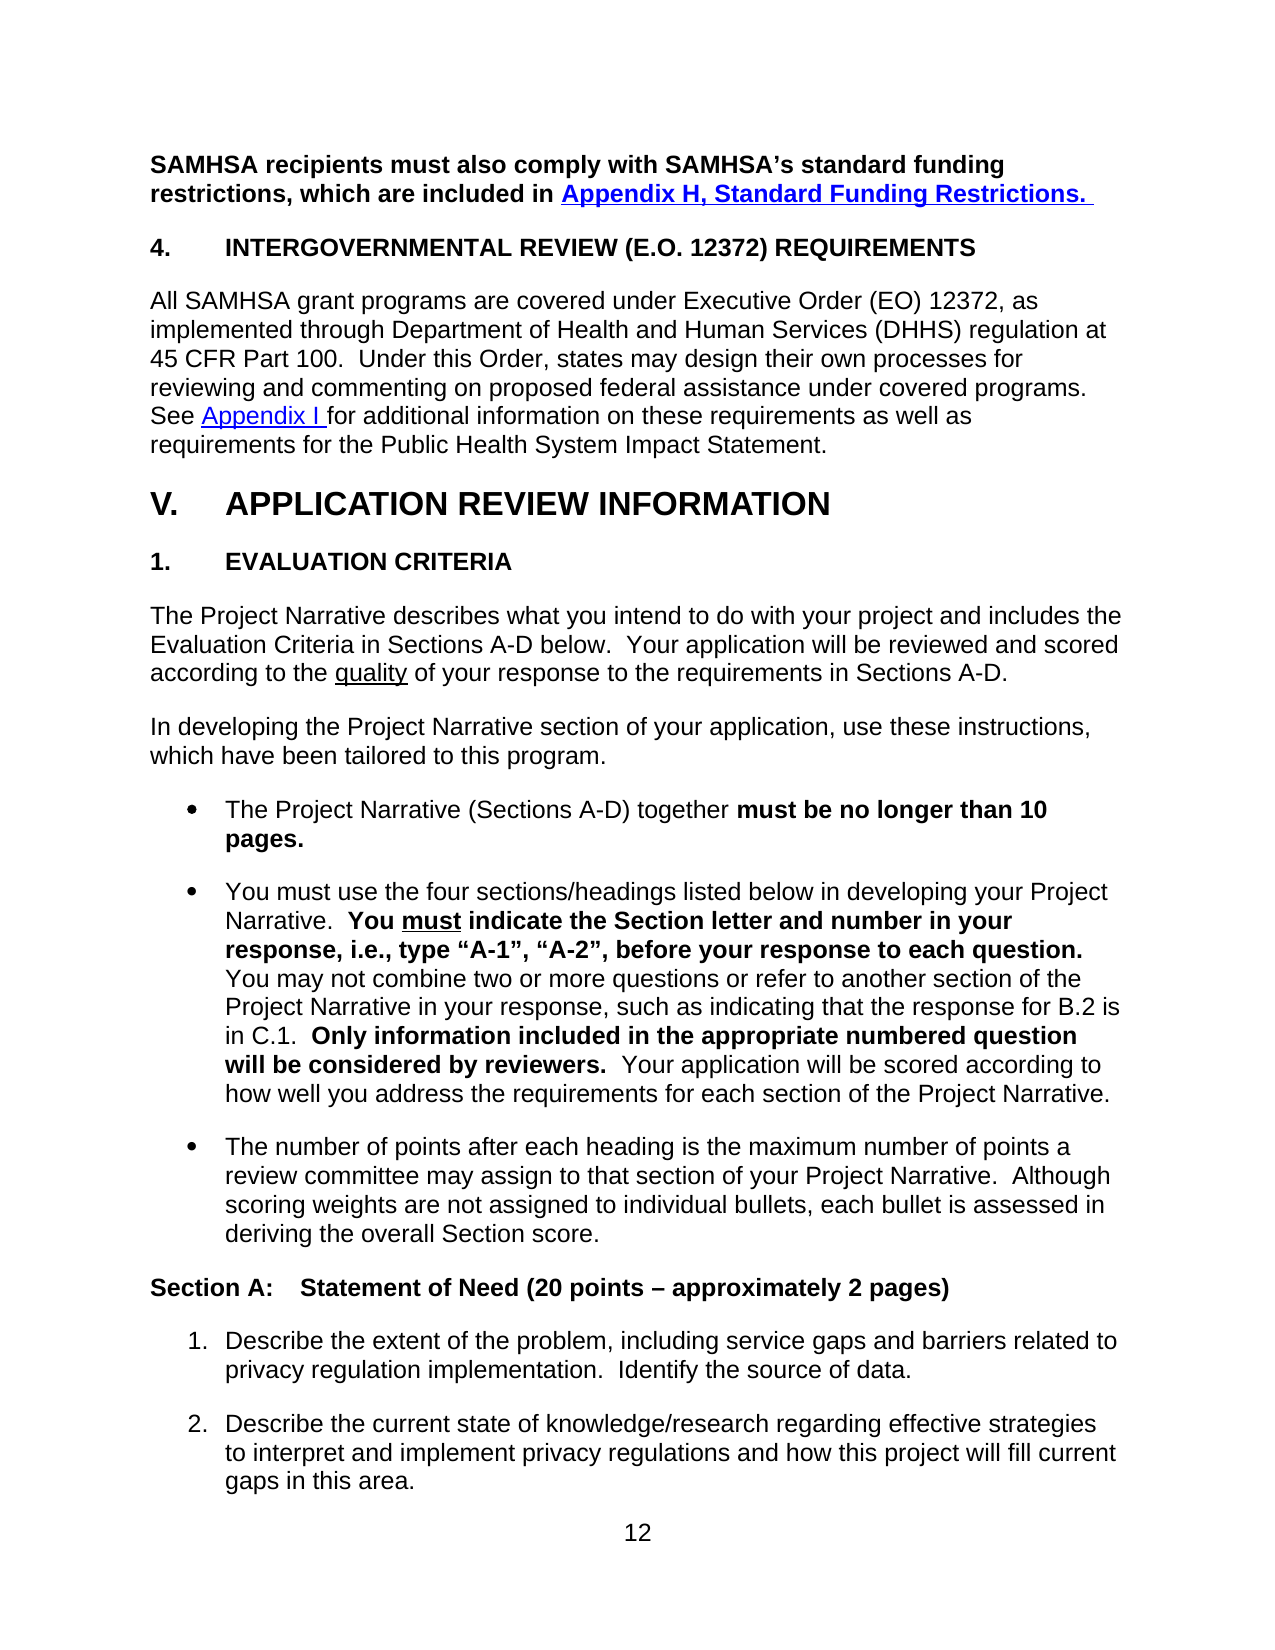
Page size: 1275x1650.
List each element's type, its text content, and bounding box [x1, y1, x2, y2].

subtitle Section A: Statement of Need (20 points – approximately 2 pages) [150, 1272, 1125, 1301]
list Describe the extent of the problem, including service gaps and barriers related to privacy regulation implementation. Identify the source of data. [187, 1326, 1125, 1384]
text The Project Narrative describes what you intend to do with your project and includes the Evaluation Criteria in Sections A-D below. Your application will be reviewed and scored according to the quality of your response to the requirements in Sections A-D. [150, 601, 1125, 687]
list Describe the current state of knowledge/research regarding effective strategies to interpret and implement privacy regulations and how this project will fill current gaps in this area. [187, 1409, 1125, 1495]
text SAMHSA recipients must also comply with SAMHSA’s standard funding restrictions, which are included in Appendix H, Standard Funding Restrictions. [150, 150, 1125, 207]
subtitle 4. INTERGOVERNMENTAL REVIEW (E.O. 12372) REQUIREMENTS [150, 232, 1125, 261]
list You must use the four sections/headings listed below in developing your Project Narrative. You must indicate the Section letter and number in your response, i.e., type “A-1”, “A-2”, before your response to each question. You may not combine two or more questions or refer to another section of the Project Narrative in your response, such as indicating that the response for B.2 is in C.1. Only information included in the appropriate numbered question will be considered by reviewers. Your application will be scored according to how well you address the requirements for each section of the Project Narrative. [187, 877, 1125, 1107]
list The number of points after each heading is the maximum number of points a review committee may assign to that section of your Project Narrative. Although scoring weights are not assigned to individual bullets, each bullet is assessed in deriving the overall Section score. [187, 1132, 1125, 1247]
subtitle 1. EVALUATION CRITERIA [150, 547, 1125, 576]
text In developing the Project Narrative section of your application, use these instructions, which have been tailored to this program. [150, 712, 1125, 770]
subtitle V. APPLICATION REVIEW INFORMATION [150, 484, 1125, 522]
text All SAMHSA grant programs are covered under Executive Order (EO) 12372, as implemented through Department of Health and Human Services (DHHS) regulation at 45 CFR Part 100. Under this Order, states may design their own processes for reviewing and commenting on proposed federal assistance under covered programs. See Appendix I for additional information on these requirements as well as requirements for the Public Health System Impact Statement. [150, 286, 1125, 459]
list The Project Narrative (Sections A-D) together must be no longer than 10 pages. [187, 795, 1125, 852]
